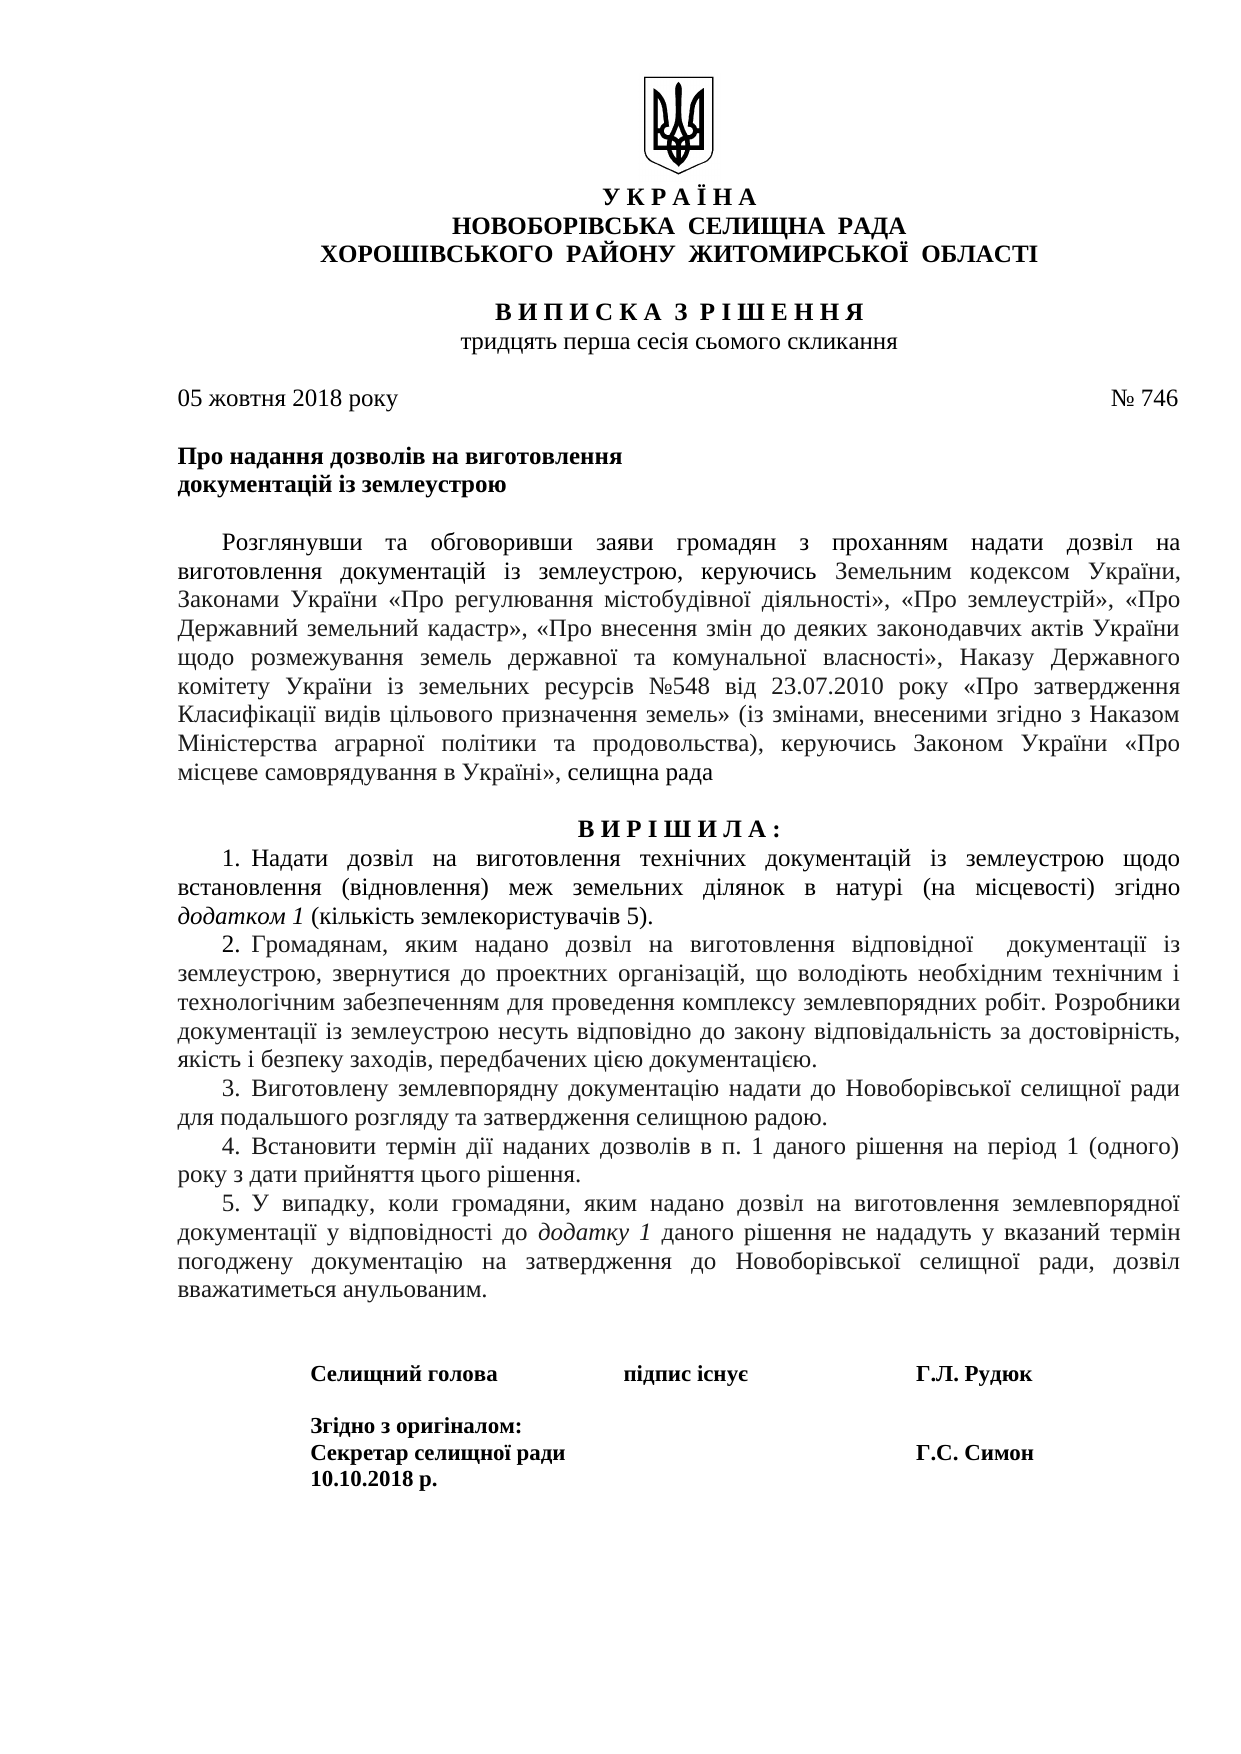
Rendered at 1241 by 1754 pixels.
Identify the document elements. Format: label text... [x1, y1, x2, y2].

text В И П И С К А З Р І Ш Е Н Н Я [177, 297, 1181, 326]
text Про надання дозволів на виготовлення [177, 441, 1181, 469]
text 10.10.2018 р. [177, 1465, 1093, 1492]
list Встановити термін дії наданих дозволів в п. 1 даного рішення на період 1 (одного) року з дати прийняття цього рішення. [177, 1131, 1181, 1188]
text Згідно з оригіналом: [177, 1412, 1093, 1439]
text Розглянувши та обговоривши заяви громадян з проханням надати дозвіл на виготовлення документацій із землеустрою, керуючись Земельним кодексом України, Законами України «Про регулювання містобудівної діяльності», «Про землеустрій», «Про Державний земельний кадастр», «Про внесення змін до деяких законодавчих актів України щодо розмежування земель державної та комунальної власності», Наказу Державного комітету України із земельних ресурсів №548 від 23.07.2010 року «Про затвердження Класифікації видів цільового призначення земель» (із змінами, внесеними згідно з Наказом Міністерства аграрної політики та продовольства), керуючись Законом України «Про місцеве самоврядування в Україні», селищна рада [177, 527, 1181, 786]
text У К Р А Ї Н А [177, 182, 1181, 211]
text Селищний голова підпис існує Г.Л. Рудюк [177, 1360, 1093, 1386]
text Секретар селищної ради Г.С. Симон [177, 1439, 1093, 1465]
picture [637, 73, 721, 182]
text В И Р І Ш И Л А : [177, 814, 1181, 843]
list Громадянам, яким надано дозвіл на виготовлення відповідної документації із землеустрою, звернутися до проектних організацій, що володіють необхідним технічним і технологічним забезпеченням для проведення комплексу землевпорядних робіт. Розробники документації із землеустрою несуть відповідно до закону відповідальність за достовірність, якість і безпеку заходів, передбачених цією документацією. [177, 929, 1181, 1073]
text 05 жовтня 2018 року № 746 [177, 383, 1181, 412]
text НОВОБОРІВСЬКА СЕЛИЩНА РАДА [177, 211, 1181, 239]
text ХОРОШІВСЬКОГО РАЙОНУ ЖИТОМИРСЬКОЇ ОБЛАСТІ [177, 239, 1181, 268]
text документацій із землеустрою [177, 469, 1181, 498]
text тридцять перша сесія сьомого скликання [177, 326, 1181, 354]
list Надати дозвіл на виготовлення технічних документацій із землеустрою щодо встановлення (відновлення) меж земельних ділянок в натурі (на місцевості) згідно додатком 1 (кількість землекористувачів 5). [177, 843, 1181, 929]
list У випадку, коли громадяни, яким надано дозвіл на виготовлення землевпорядної документації у відповідності до додатку 1 даного рішення не нададуть у вказаний термін погоджену документацію на затвердження до Новоборівської селищної ради, дозвіл вважатиметься анульованим. [177, 1188, 1181, 1303]
list Виготовлену землевпорядну документацію надати до Новоборівської селищної ради для подальшого розгляду та затвердження селищною радою. [177, 1073, 1181, 1131]
